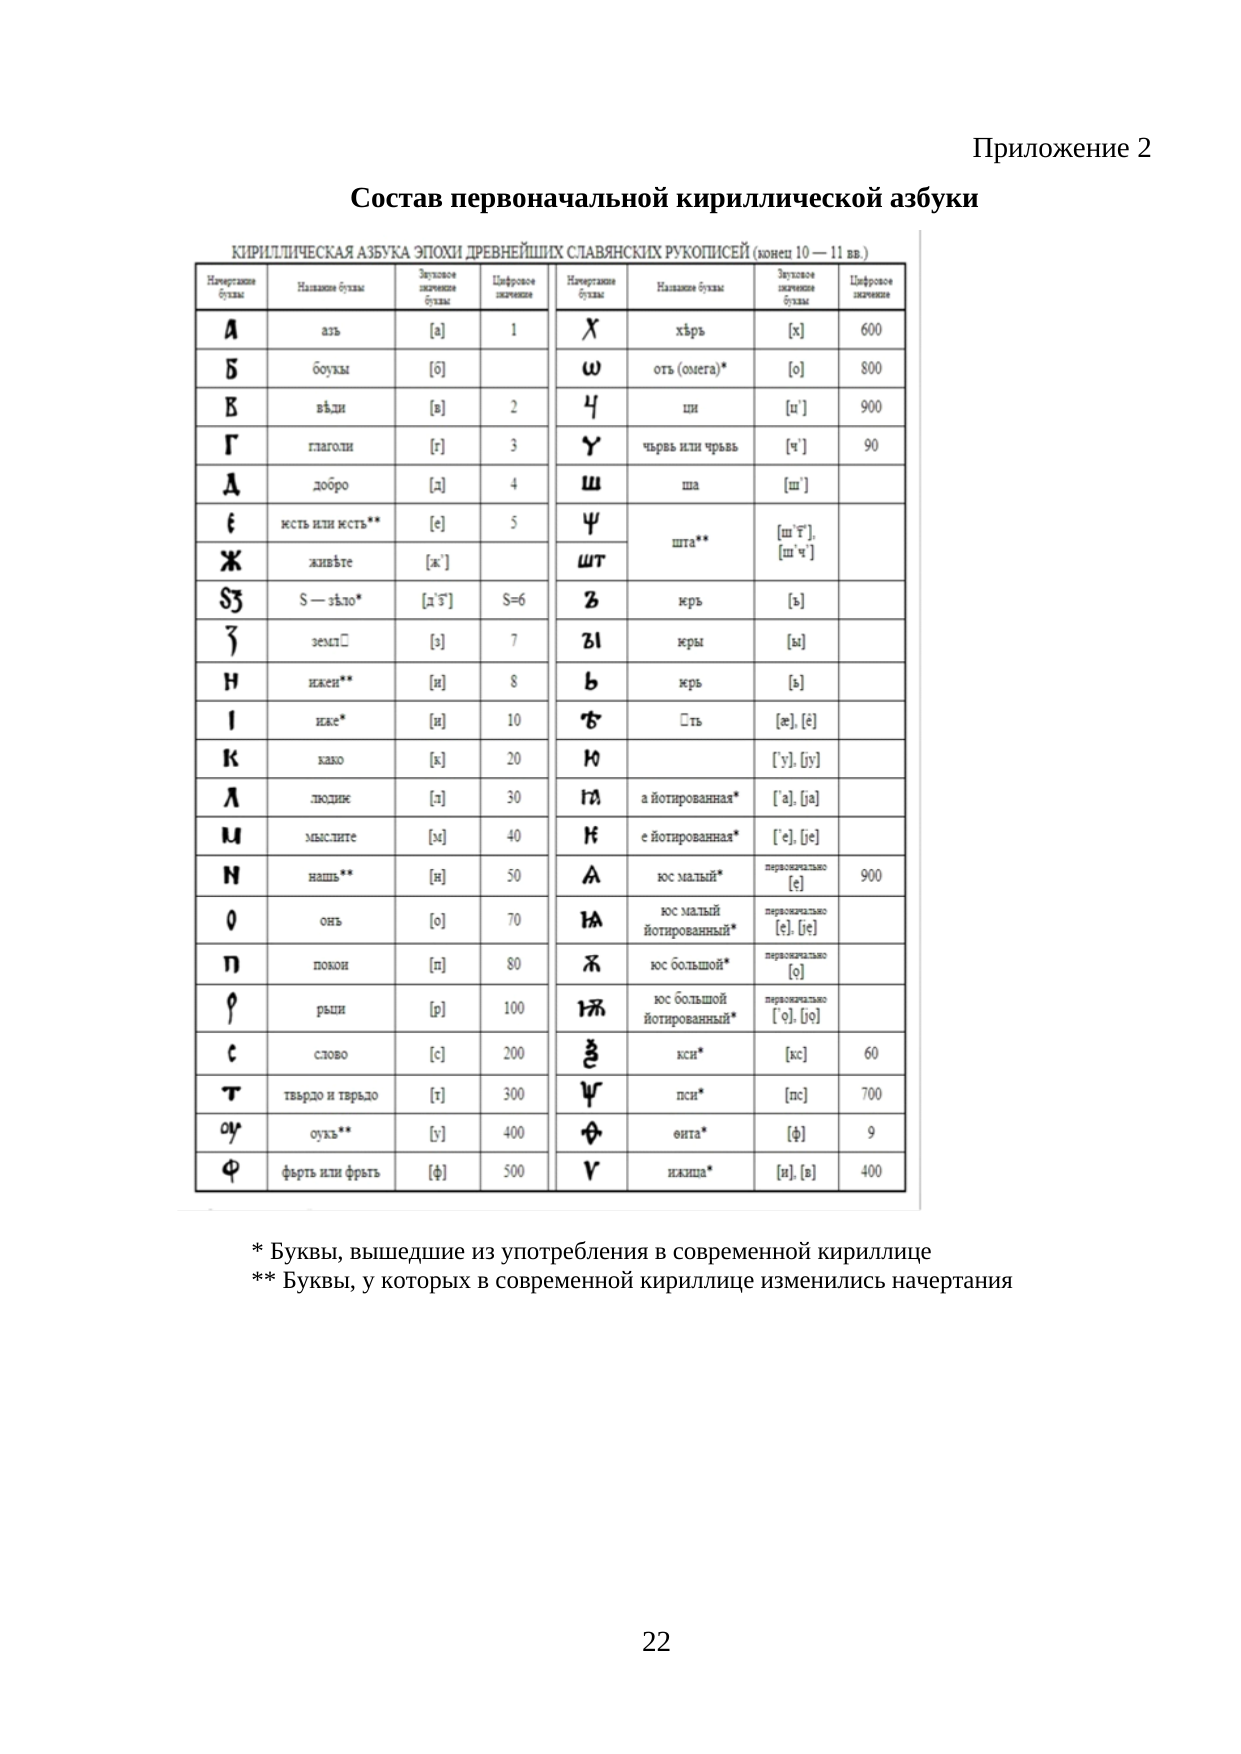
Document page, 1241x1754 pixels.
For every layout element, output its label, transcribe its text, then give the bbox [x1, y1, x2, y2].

picture [177, 230, 923, 1212]
text ** Буквы, у которых в современной кириллице изменились начертания [177, 1265, 1152, 1294]
text Приложение 2 [177, 130, 1152, 163]
text * Буквы, вышедшие из употребления в современной кириллице [177, 1236, 1152, 1265]
text Состав первоначальной кириллической азбуки [177, 180, 1152, 214]
